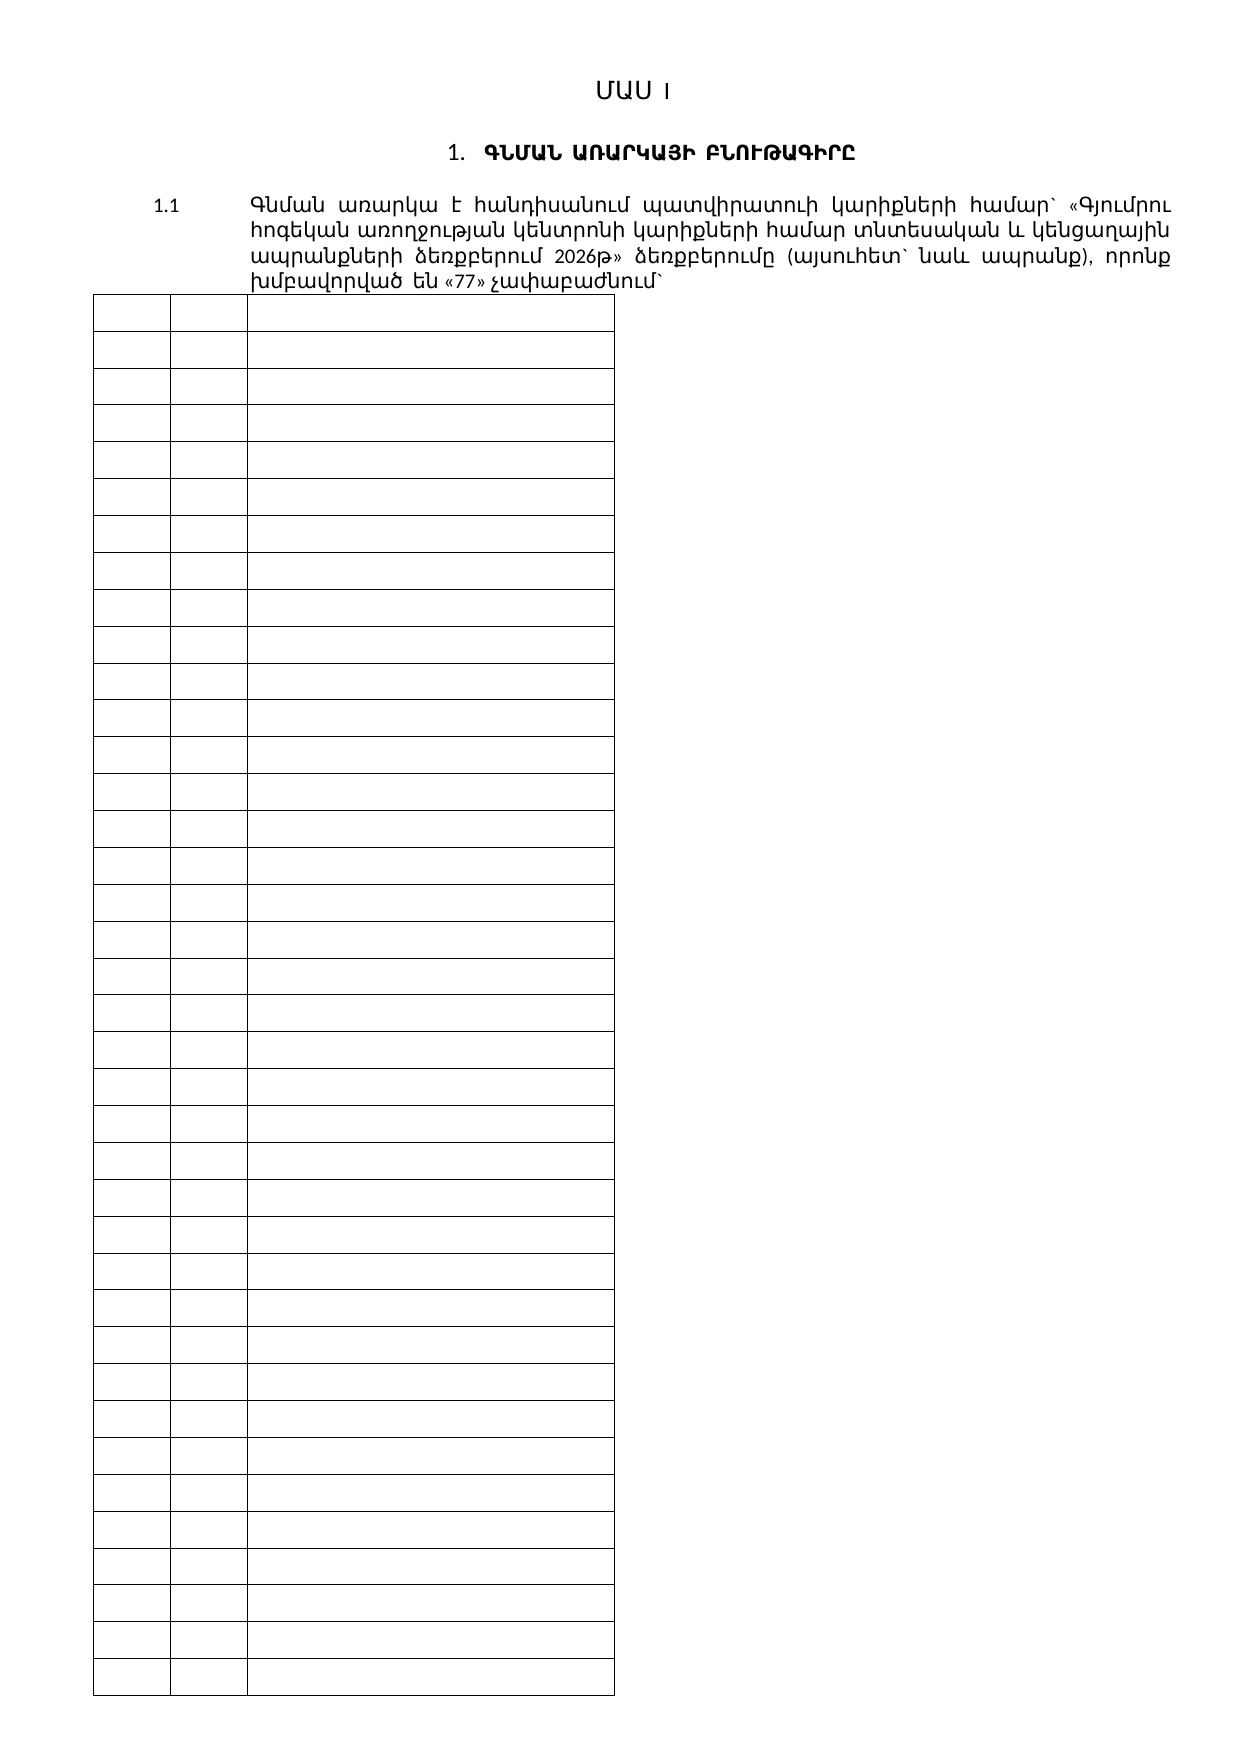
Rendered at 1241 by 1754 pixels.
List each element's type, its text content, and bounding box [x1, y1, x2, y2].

list ԳՆՄԱՆ ԱՌԱՐԿԱՅԻ ԲՆՈՒԹԱԳԻՐԸ [131, 136, 1171, 167]
subtitle Գնման առարկա է հանդիսանում պատվիրատուի կարիքների համար` «Գյումրու հոգեկան առողջության կենտրոնի կարիքների համար տնտեսական և կենցաղային ապրանքների ձեռքբերում 2026թ» ձեռքբերումը (այսուհետ` նաև ապրանք), որոնք խմբավորված են «77» չափաբաժնում` [153, 192, 1171, 294]
text ՄԱՍ I [94, 75, 1171, 106]
